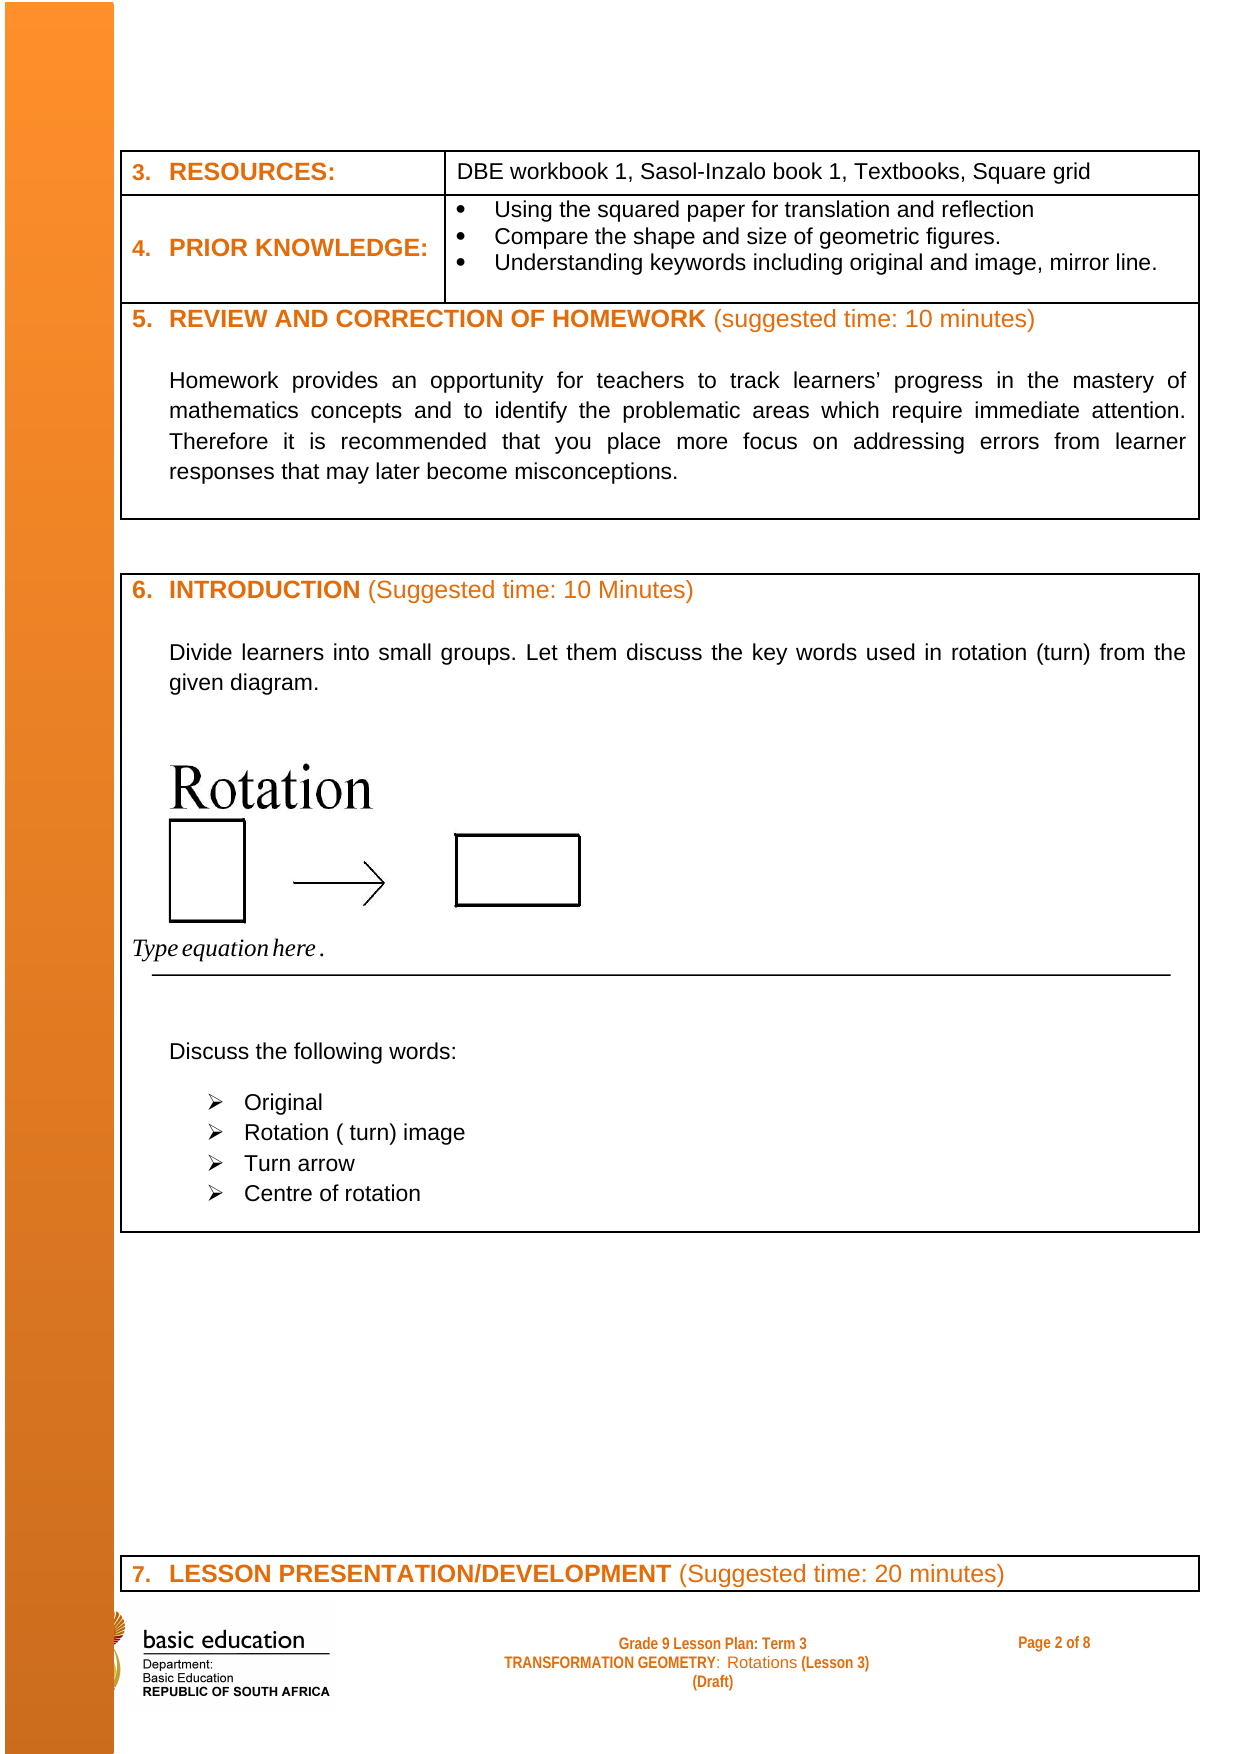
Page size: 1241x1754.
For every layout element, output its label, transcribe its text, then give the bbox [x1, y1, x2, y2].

table_header RESOURCES: [122, 152, 444, 194]
picture [113, 1599, 339, 1714]
table_cell PRIOR KNOWLEDGE: [122, 196, 444, 302]
picture [168, 759, 591, 930]
table_header LESSON PRESENTATION/DEVELOPMENT (Suggested time: 20 minutes) [122, 1557, 1198, 1590]
table_header INTRODUCTION (Suggested time: 10 Minutes) Divide learners into small groups. Let them discuss the key words used in rotation (turn) from the given diagram. Discuss the following words: Original Rotation ( turn) image Turn arrow Centre of rotation [122, 575, 1198, 1231]
table_cell REVIEW AND CORRECTION OF HOMEWORK (suggested time: 10 minutes) Homework provides an opportunity for teachers to track learners’ progress in the mastery of mathematics concepts and to identify the problematic areas which require immediate attention. Therefore it is recommended that you place more focus on addressing errors from learner responses that may later become misconceptions. [122, 304, 1198, 518]
table_header DBE workbook 1, Sasol-Inzalo book 1, Textbooks, Square grid [446, 152, 1198, 194]
table_cell Using the squared paper for translation and reflection Compare the shape and size of geometric figures. Understanding keywords including original and image, mirror line. [446, 196, 1198, 302]
